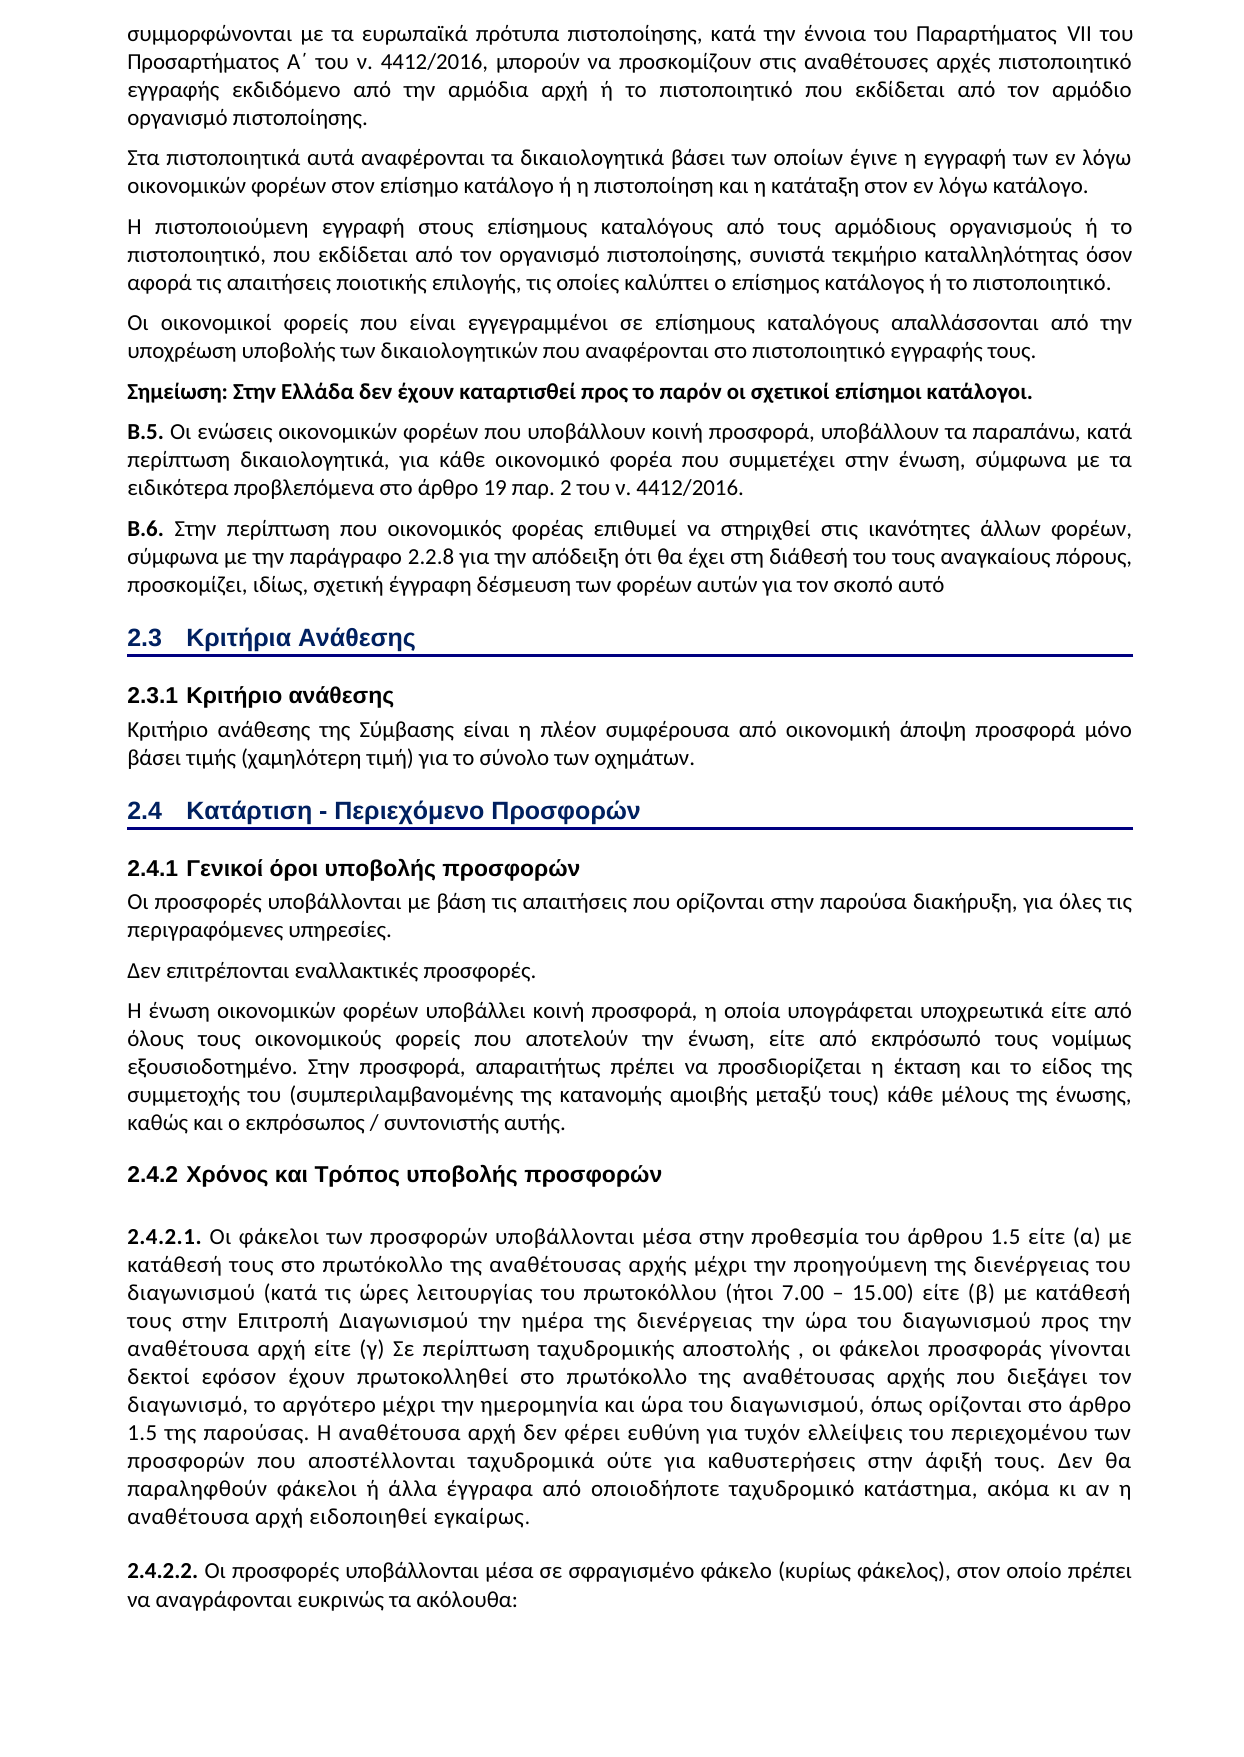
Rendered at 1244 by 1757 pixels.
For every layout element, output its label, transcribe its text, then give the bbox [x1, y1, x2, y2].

text 2.4.2.2. Οι προσφορές υποβάλλονται μέσα σε σφραγισμένο φάκελο (κυρίως φάκελος), στον οποίο πρέπει να αναγράφονται ευκρινώς τα ακόλουθα: [127, 1557, 1133, 1613]
text Στα πιστοποιητικά αυτά αναφέρονται τα δικαιολογητικά βάσει των οποίων έγινε η εγγραφή των εν λόγω οικονομικών φορέων στον επίσημο κατάλογο ή η πιστοποίηση και η κατάταξη στον εν λόγω κατάλογο. [127, 143, 1133, 199]
text Κριτήριο ανάθεσης της Σύμβασης είναι η πλέον συμφέρουσα από οικονομική άποψη προσφορά μόνο βάσει τιμής (χαμηλότερη τιμή) για το σύνολο των οχημάτων. [127, 715, 1133, 771]
subtitle 2.3 Κριτήρια Ανάθεσης [127, 623, 1133, 654]
text Β.5. Οι ενώσεις οικονομικών φορέων που υποβάλλουν κοινή προσφορά, υποβάλλουν τα παραπάνω, κατά περίπτωση δικαιολογητικά, για κάθε οικονομικό φορέα που συμμετέχει στην ένωση, σύμφωνα με τα ειδικότερα προβλεπόμενα στο άρθρο 19 παρ. 2 του ν. 4412/2016. [127, 417, 1133, 502]
text 2.4.2.1. Οι φάκελοι των προσφορών υποβάλλονται μέσα στην προθεσμία του άρθρου 1.5 είτε (α) με κατάθεσή τους στο πρωτόκολλο της αναθέτουσας αρχής μέχρι την προηγούμενη της διενέργειας του διαγωνισμού (κατά τις ώρες λειτουργίας του πρωτοκόλλου (ήτοι 7.00 – 15.00) είτε (β) με κατάθεσή τους στην Επιτροπή Διαγωνισμού την ημέρα της διενέργειας την ώρα του διαγωνισμού προς την αναθέτουσα αρχή είτε (γ) Σε περίπτωση ταχυδρομικής αποστολής , οι φάκελοι προσφοράς γίνονται δεκτοί εφόσον έχουν πρωτοκολληθεί στο πρωτόκολλο της αναθέτουσας αρχής που διεξάγει τον διαγωνισμό, το αργότερο μέχρι την ημερομηνία και ώρα του διαγωνισμού, όπως ορίζονται στο άρθρο 1.5 της παρούσας. Η αναθέτουσα αρχή δεν φέρει ευθύνη για τυχόν ελλείψεις του περιεχομένου των προσφορών που αποστέλλονται ταχυδρομικά ούτε για καθυστερήσεις στην άφιξή τους. Δεν θα παραληφθούν φάκελοι ή άλλα έγγραφα από οποιοδήποτε ταχυδρομικό κατάστημα, ακόμα κι αν η αναθέτουσα αρχή ειδοποιηθεί εγκαίρως. [127, 1222, 1133, 1530]
subtitle 2.4.2 Χρόνος και Τρόπος υποβολής προσφορών [127, 1161, 1133, 1188]
subtitle 2.4 Κατάρτιση - Περιεχόμενο Προσφορών [127, 796, 1133, 827]
subtitle 2.4.1 Γενικοί όροι υποβολής προσφορών [127, 855, 1133, 881]
text Η ένωση οικονομικών φορέων υποβάλλει κοινή προσφορά, η οποία υπογράφεται υποχρεωτικά είτε από όλους τους οικονομικούς φορείς που αποτελούν την ένωση, είτε από εκπρόσωπό τους νομίμως εξουσιοδοτημένο. Στην προσφορά, απαραιτήτως πρέπει να προσδιορίζεται η έκταση και το είδος της συμμετοχής του (συμπεριλαμβανομένης της κατανομής αμοιβής μεταξύ τους) κάθε μέλους της ένωσης, καθώς και ο εκπρόσωπος / συντονιστής αυτής. [127, 996, 1133, 1136]
text Οι προσφορές υποβάλλονται με βάση τις απαιτήσεις που ορίζονται στην παρούσα διακήρυξη, για όλες τις περιγραφόμενες υπηρεσίες. [127, 887, 1133, 943]
subtitle 2.3.1 Κριτήριο ανάθεσης [127, 682, 1133, 708]
text Σημείωση: Στην Ελλάδα δεν έχουν καταρτισθεί προς το παρόν οι σχετικοί επίσημοι κατάλογοι. [127, 377, 1133, 405]
text Β.6. Στην περίπτωση που οικονομικός φορέας επιθυμεί να στηριχθεί στις ικανότητες άλλων φορέων, σύμφωνα με την παράγραφο 2.2.8 για την απόδειξη ότι θα έχει στη διάθεσή του τους αναγκαίους πόρους, προσκομίζει, ιδίως, σχετική έγγραφη δέσμευση των φορέων αυτών για τον σκοπό αυτό [127, 514, 1133, 598]
text Δεν επιτρέπονται εναλλακτικές προσφορές. [127, 956, 1133, 984]
text Η πιστοποιούμενη εγγραφή στους επίσημους καταλόγους από τους αρμόδιους οργανισμούς ή το πιστοποιητικό, που εκδίδεται από τον οργανισμό πιστοποίησης, συνιστά τεκμήριο καταλληλότητας όσον αφορά τις απαιτήσεις ποιοτικής επιλογής, τις οποίες καλύπτει ο επίσημος κατάλογος ή το πιστοποιητικό. [127, 212, 1133, 296]
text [127, 19, 1133, 131]
text Οι οικονομικοί φορείς που είναι εγγεγραμμένοι σε επίσημους καταλόγους απαλλάσσονται από την υποχρέωση υποβολής των δικαιολογητικών που αναφέρονται στο πιστοποιητικό εγγραφής τους. [127, 308, 1133, 364]
